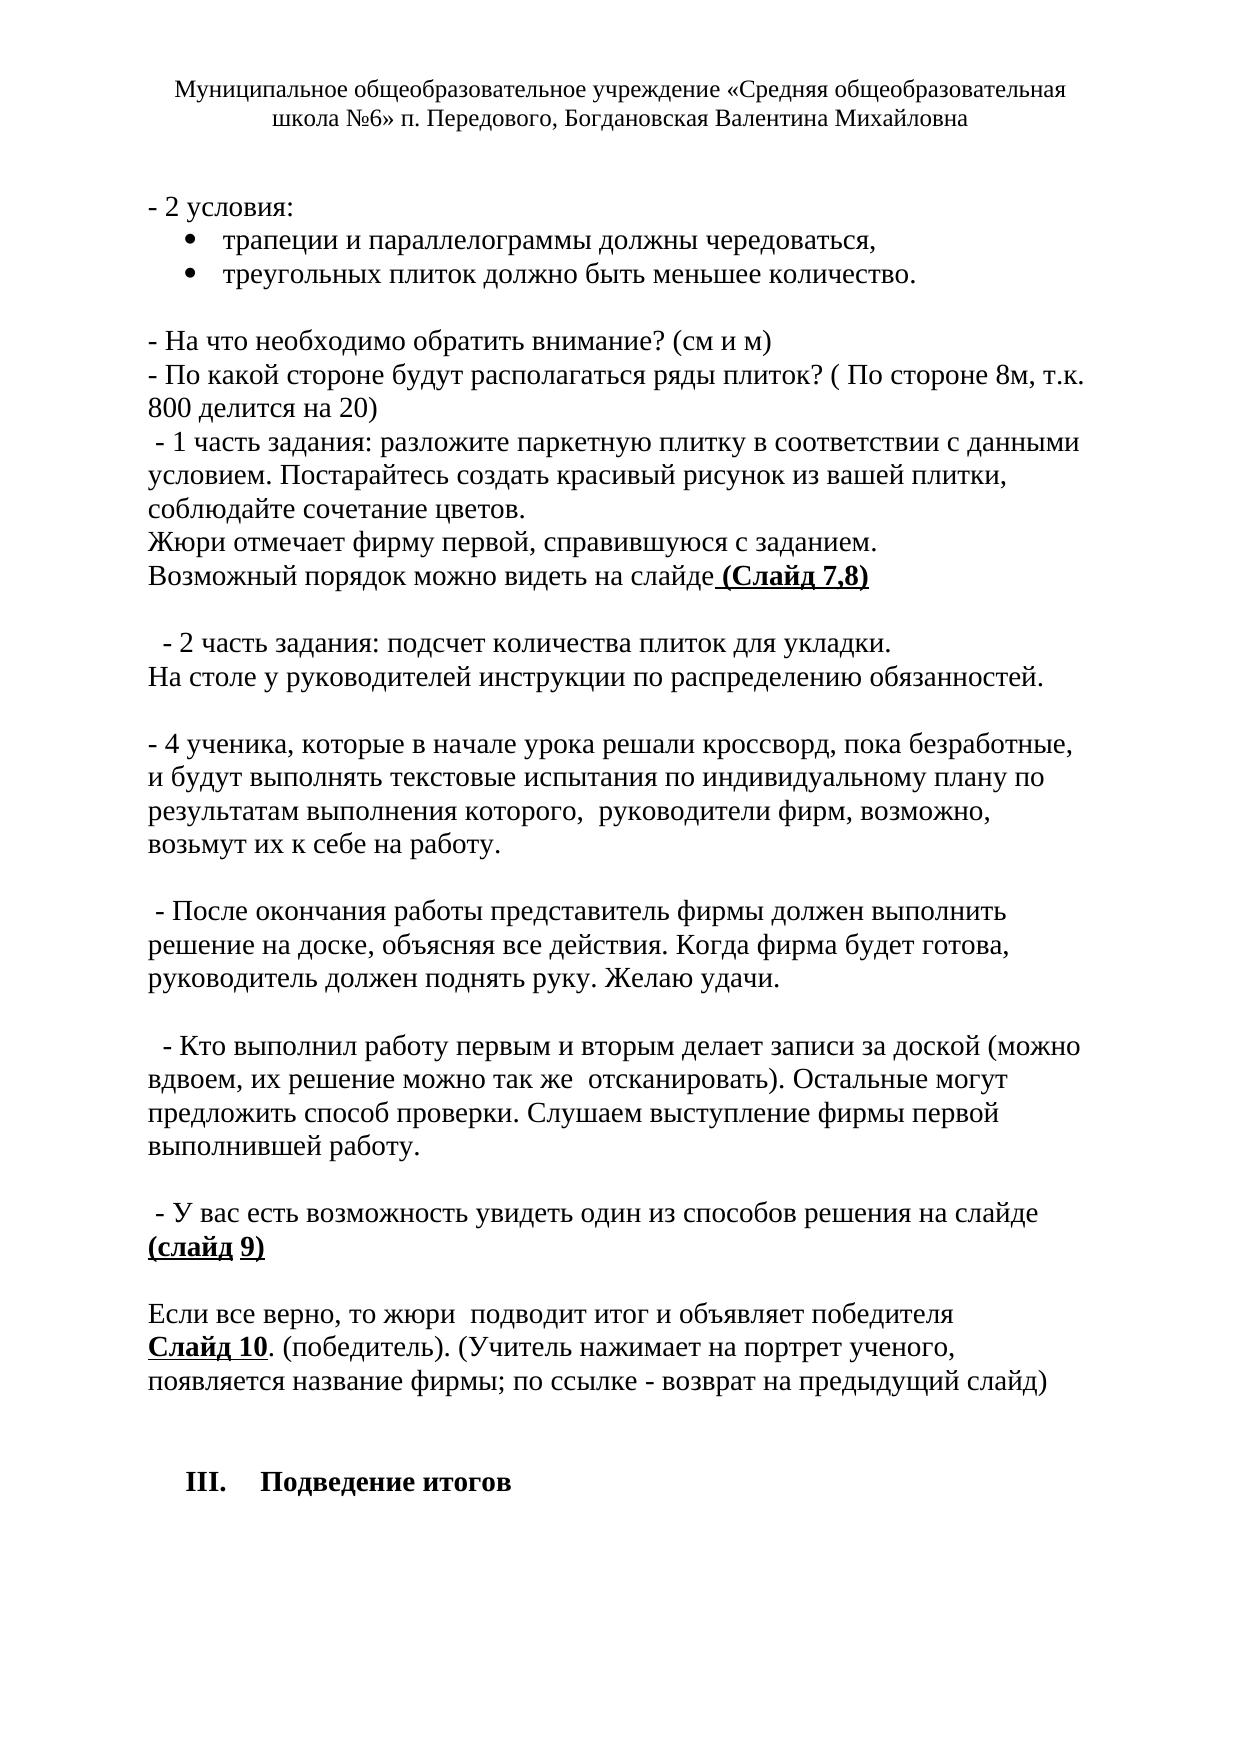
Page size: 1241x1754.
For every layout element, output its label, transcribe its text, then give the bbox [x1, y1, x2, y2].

text - Кто выполнил работу первым и вторым делает записи за доской (можно вдвоем, их решение можно так же отсканировать). Остальные могут предложить способ проверки. Слушаем выступление фирмы первой выполнившей работу. [148, 1028, 1092, 1162]
text - 2 условия: [148, 189, 1092, 222]
text - По какой стороне будут располагаться ряды плиток? ( По стороне 8м, т.к. 800 делится на 20) [148, 357, 1092, 424]
text - После окончания работы представитель фирмы должен выполнить решение на доске, объясняя все действия. Когда фирма будет готова, руководитель должен поднять руку. Желаю удачи. [148, 893, 1092, 994]
list трапеции и параллелограммы должны чередоваться, [185, 222, 1092, 256]
text Возможный порядок можно видеть на слайде (Слайд 7,8) [148, 558, 1092, 592]
text - На что необходимо обратить внимание? (см и м) [148, 323, 1092, 357]
text Жюри отмечает фирму первой, справившуюся с заданием. [148, 524, 1092, 558]
text Слайд 10. (победитель). (Учитель нажимает на портрет ученого, появляется название фирмы; по ссылке - возврат на предыдущий слайд) [148, 1329, 1092, 1397]
text - 2 часть задания: подсчет количества плиток для укладки. [148, 625, 1092, 659]
text - У вас есть возможность увидеть один из способов решения на слайде (слайд 9) [148, 1195, 1092, 1262]
text - 1 часть задания: разложите паркетную плитку в соответствии с данными условием. Постарайтесь создать красивый рисунок из вашей плитки, соблюдайте сочетание цветов. [148, 424, 1092, 524]
text Если все верно, то жюри подводит итог и объявляет победителя [148, 1296, 1092, 1329]
text На столе у руководителей инструкции по распределению обязанностей. [148, 659, 1092, 692]
list Подведение итогов [185, 1464, 1092, 1497]
list треугольных плиток должно быть меньшее количество. [185, 256, 1092, 290]
text - 4 ученика, которые в начале урока решали кроссворд, пока безработные, и будут выполнять текстовые испытания по индивидуальному плану по результатам выполнения которого, руководители фирм, возможно, возьмут их к себе на работу. [148, 726, 1092, 860]
